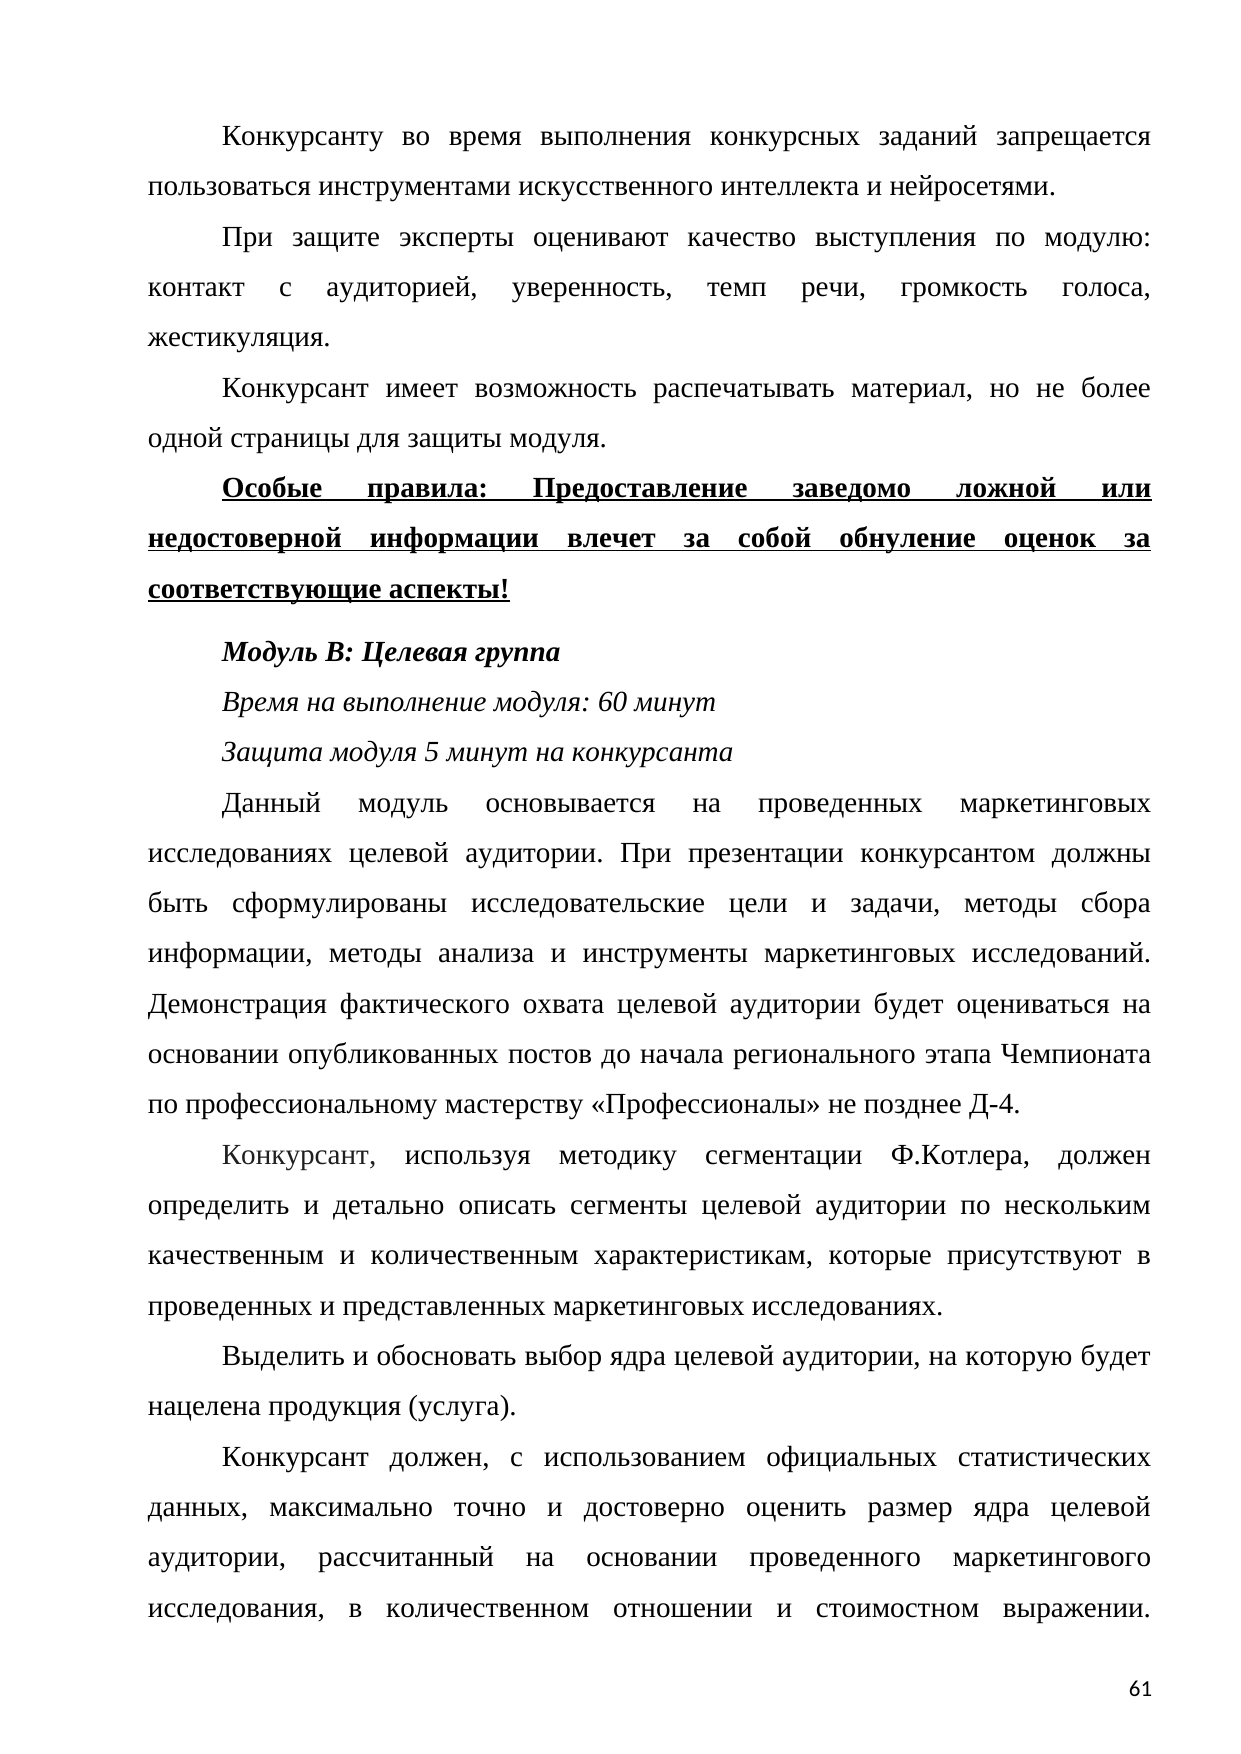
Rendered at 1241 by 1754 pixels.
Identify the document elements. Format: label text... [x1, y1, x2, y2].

text Данный модуль основывается на проведенных маркетинговых исследованиях целевой аудитории. При презентации конкурсантом должны быть сформулированы исследовательские цели и задачи, методы сбора информации, методы анализа и инструменты маркетинговых исследований. Демонстрация фактического охвата целевой аудитории будет оцениваться на основании опубликованных постов до начала регионального этапа Чемпионата по профессиональному мастерству «Профессионалы» не позднее Д-4. [148, 785, 1152, 1120]
text Защита модуля 5 минут на конкурсанта [148, 734, 1152, 768]
text Модуль В: Целевая группа [148, 634, 1152, 667]
text Время на выполнение модуля: 60 минут [148, 684, 1152, 718]
text Конкурсанту во время выполнения конкурсных заданий запрещается пользоваться инструментами искусственного интеллекта и нейросетями. [148, 118, 1152, 202]
text Конкурсант имеет возможность распечатывать материал, но не более одной страницы для защиты модуля. [148, 370, 1152, 453]
text Выделить и обосновать выбор ядра целевой аудитории, на которую будет нацелена продукция (услуга). [148, 1338, 1152, 1422]
text Особые правила: Предоставление заведомо ложной или недостоверной информации влечет за собой обнуление оценок за соответствующие аспекты! [148, 470, 1152, 604]
text Конкурсант, используя методику сегментации Ф.Котлера, должен определить и детально описать сегменты целевой аудитории по нескольким качественным и количественным характеристикам, которые присутствуют в проведенных и представленных маркетинговых исследованиях. [148, 1137, 1152, 1321]
text При защите эксперты оценивают качество выступления по модулю: контакт с аудиторией, уверенность, темп речи, громкость голоса, жестикуляция. [148, 219, 1152, 353]
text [148, 1439, 1152, 1623]
